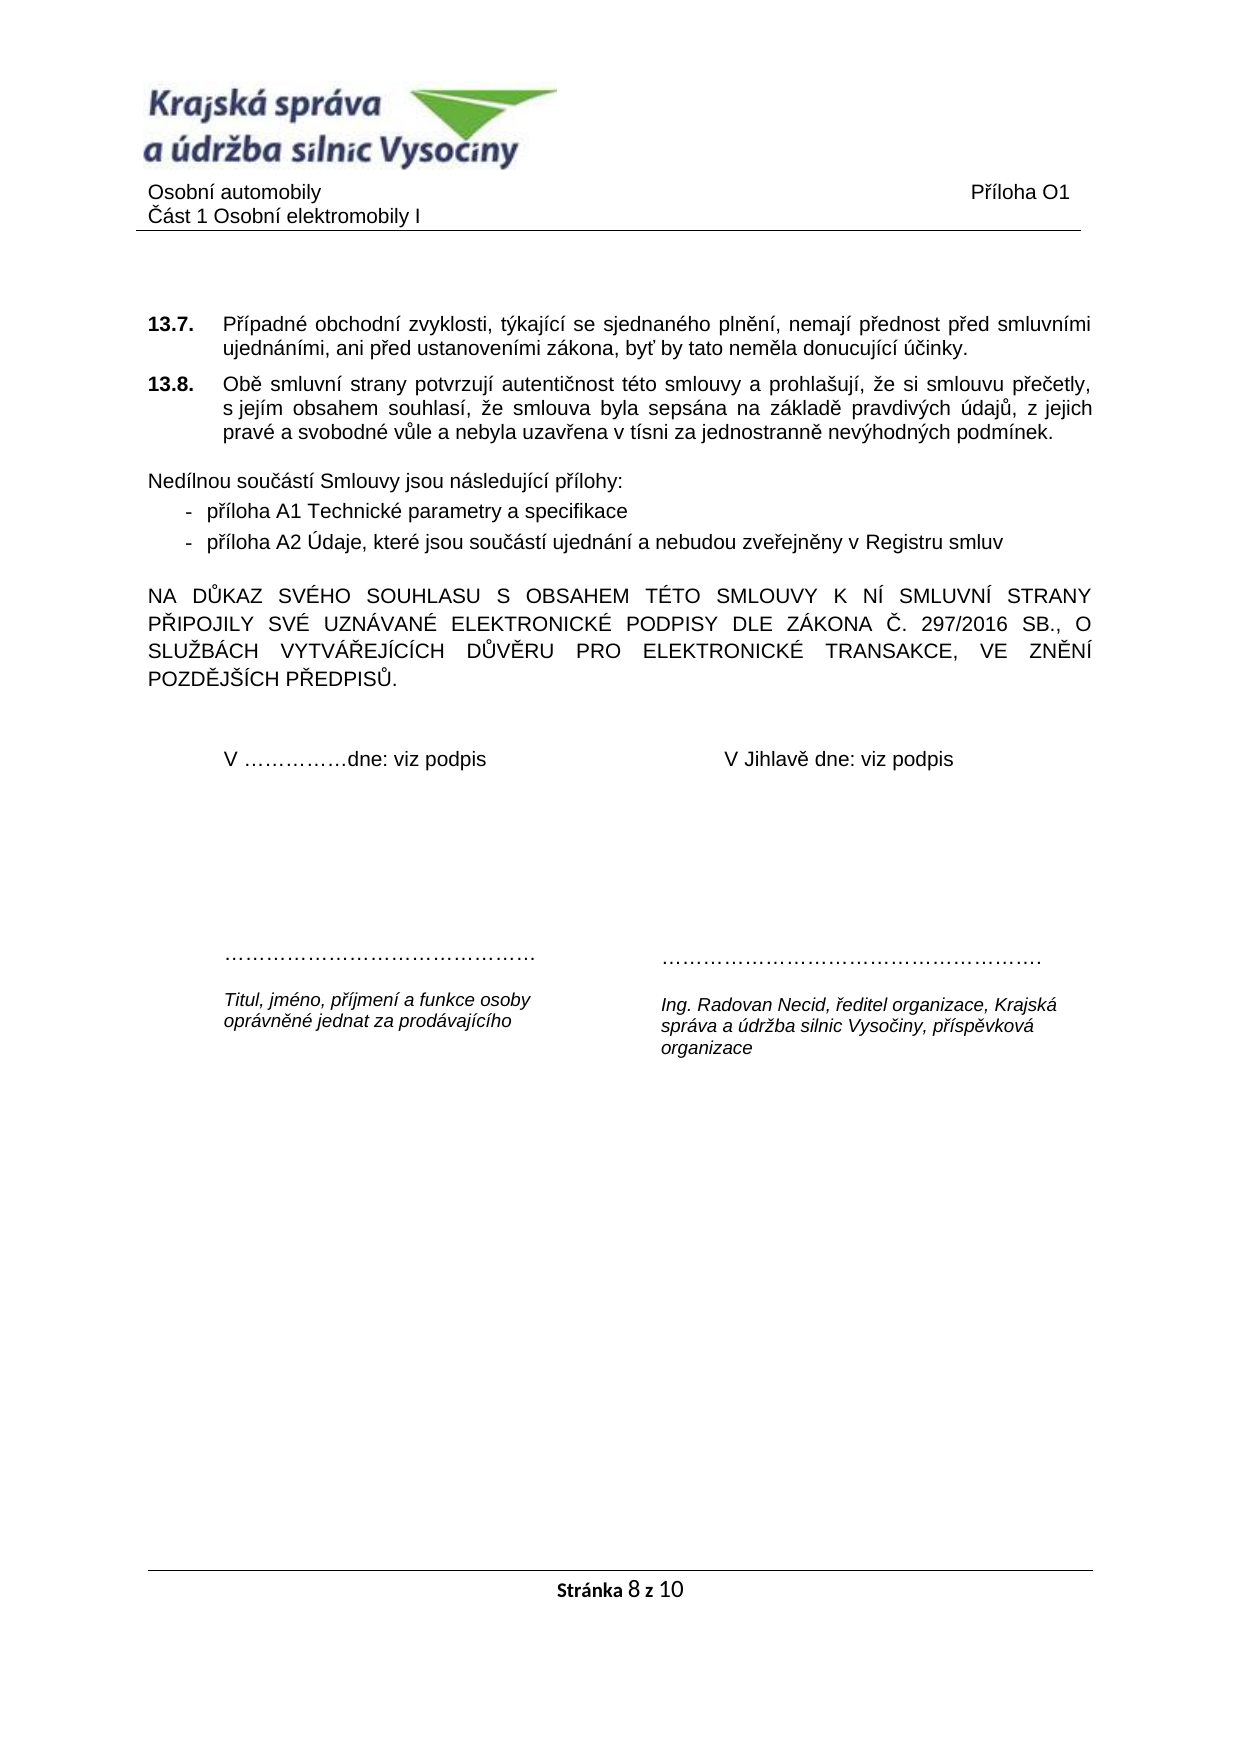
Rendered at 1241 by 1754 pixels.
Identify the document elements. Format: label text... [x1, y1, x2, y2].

table_cell ………………………………………………. Ing. Radovan Necid, ředitel organizace, Krajská správa a údržba silnic Vysočiny, příspěvková organizace [650, 795, 1104, 1079]
table_header V Jihlavě dne: viz podpis [650, 747, 1104, 795]
list příloha A1 Technické parametry a specifikace [185, 499, 1093, 523]
text NA DŮKAZ SVÉHO SOUHLASU S OBSAHEM TÉTO smlouvy K NÍ SMLUVNÍ STRANY PŘIPOJILY SVÉ UZNÁVANÉ ELEKTRONICKÉ PODPISY DLE ZÁKONA Č. 297/2016 SB., O SLUŽBÁCH VYTVÁŘEJÍCÍCH DŮVĚRU PRO ELEKTRONICKÉ TRANSAKCE, VE ZNĚNÍ POZDĚJŠÍCH PŘEDPISŮ. [148, 584, 1093, 691]
picture [141, 81, 557, 170]
list Případné obchodní zvyklosti, týkající se sjednaného plnění, nemají přednost před smluvními ujednáními, ani před ustanoveními zákona, byť by tato neměla donucující účinky. [148, 312, 1093, 360]
text Nedílnou součástí Smlouvy jsou následující přílohy: [148, 469, 1093, 493]
table_header V ……………dne: viz podpis [213, 747, 649, 795]
list příloha A2 Údaje, které jsou součástí ujednání a nebudou zveřejněny v Registru smluv [185, 530, 1093, 554]
table_cell ……………………………………… Titul, jméno, příjmení a funkce osoby oprávněné jednat za prodávajícího [213, 795, 649, 1079]
list Obě smluvní strany potvrzují autentičnost této smlouvy a prohlašují, že si smlouvu přečetly, s jejím obsahem souhlasí, že smlouva byla sepsána na základě pravdivých údajů, z jejich pravé a svobodné vůle a nebyla uzavřena v tísni za jednostranně nevýhodných podmínek. [148, 372, 1093, 444]
